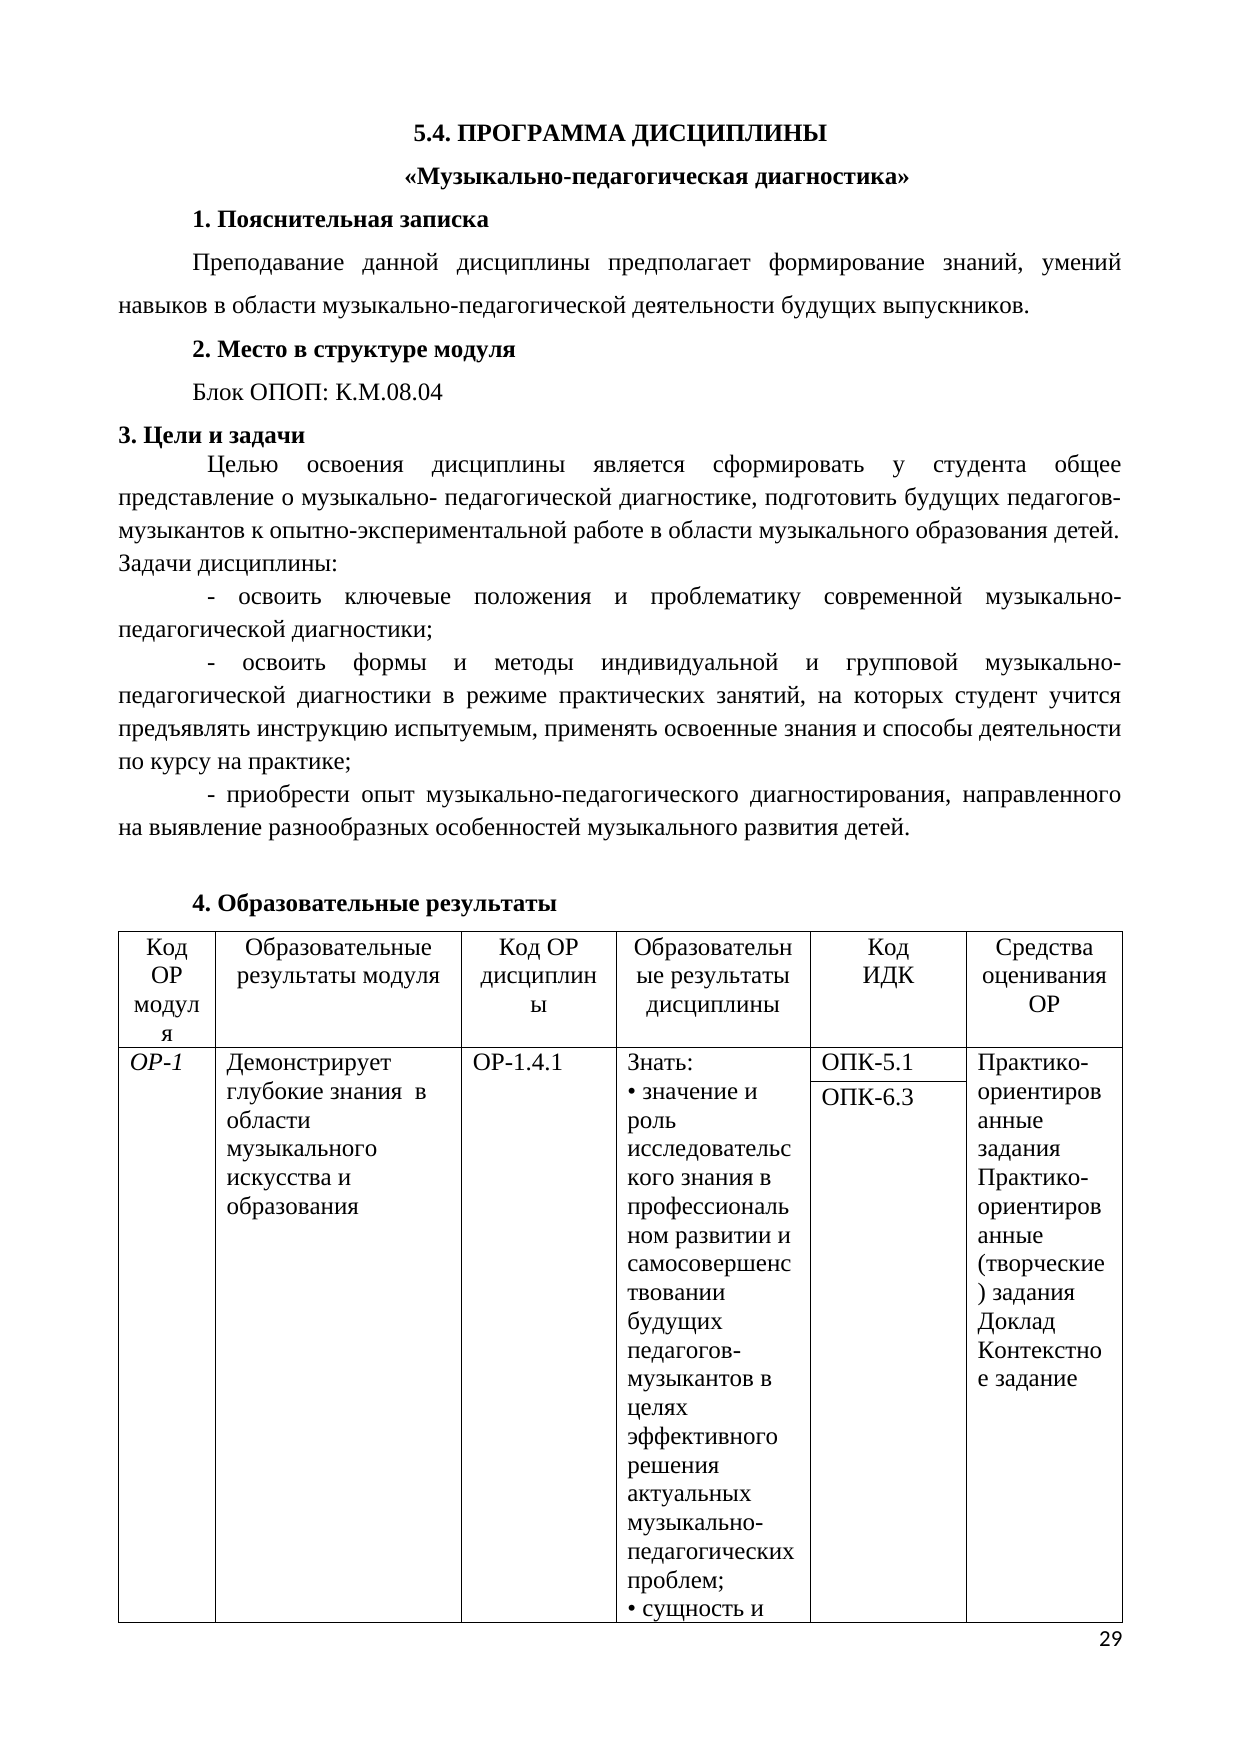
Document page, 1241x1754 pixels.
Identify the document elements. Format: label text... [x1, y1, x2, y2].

text 3. Цели и задачи [118, 420, 1122, 449]
table_header Образовательные результаты дисциплины [617, 932, 810, 1047]
text - приобрести опыт музыкально-педагогического диагностирования, направленного на выявление разнообразных особенностей музыкального развития детей. [118, 779, 1122, 841]
text - освоить ключевые положения и проблематику современной музыкально-педагогической диагностики; [118, 581, 1122, 643]
text 2. Место в структуре модуля [118, 334, 1122, 362]
table_cell Знать: • значение и роль исследовательского знания в профессиональном развитии и самосовершенствовании будущих педагогов-музыкантов в целях эффективного решения актуальных музыкально-педагогических проблем; • сущность и содержание исследовательской деятельности педагога-музыканта в области музыкального образования; • принципы, формы и способы обоснования, проведения и оформления результатов диагностической деятельности педагога-музыканта. Уметь: • обосновывать актуальность и результаты музыкально-педагогического диагностического исследования; • планировать и осуществлять диагностический эксперимент в реальных условиях музыкально-воспитательного процесса. Владеть: • навыками осуществления исследовательской рефлексии по отношению к субъектам музыкально-педагогического процесса; • навыками реализации различных методов диагностического исследования. [617, 1048, 810, 1622]
table_cell ОПК-6.3 [811, 1082, 966, 1622]
table_header Код ИДК [811, 932, 966, 1047]
text Блок ОПОП: К.М.08.04 [118, 377, 1122, 406]
table_header Образовательные результаты модуля [216, 932, 461, 1047]
text «Музыкально-педагогическая диагностика» [118, 161, 1122, 190]
text 5.4. ПРОГРАММА ДИСЦИПЛИНЫ [118, 118, 1122, 147]
table_cell Практико-ориентированные задания Практико-ориентированные (творческие) задания Доклад Контекстное задание [967, 1048, 1122, 1622]
text 4. Образовательные результаты [118, 888, 1122, 917]
table_cell Демонстрирует глубокие знания в области музыкального искусства и образования [216, 1048, 461, 1622]
text Преподавание данной дисциплины предполагает формирование знаний, умений навыков в области музыкально-педагогической деятельности будущих выпускников. [118, 247, 1122, 319]
table_header Код ОР дисциплины [462, 932, 616, 1047]
table_cell ОПК-5.1 [811, 1048, 966, 1081]
table_header Код ОР модуля [119, 932, 215, 1047]
text Задачи дисциплины: [118, 548, 1122, 577]
table_header Средства оценивания ОР [967, 932, 1122, 1047]
table_cell ОР-1.4.1 [462, 1048, 616, 1622]
text - освоить формы и методы индивидуальной и групповой музыкально-педагогической диагностики в режиме практических занятий, на которых студент учится предъявлять инструкцию испытуемым, применять освоенные знания и способы деятельности по курсу на практике; [118, 647, 1122, 775]
table_cell ОР-1 [119, 1048, 215, 1622]
text Целью освоения дисциплины является сформировать у студента общее представление о музыкально- педагогической диагностике, подготовить будущих педагогов-музыкантов к опытно-экспериментальной работе в области музыкального образования детей. [118, 449, 1122, 543]
text 1. Пояснительная записка [118, 204, 1122, 233]
